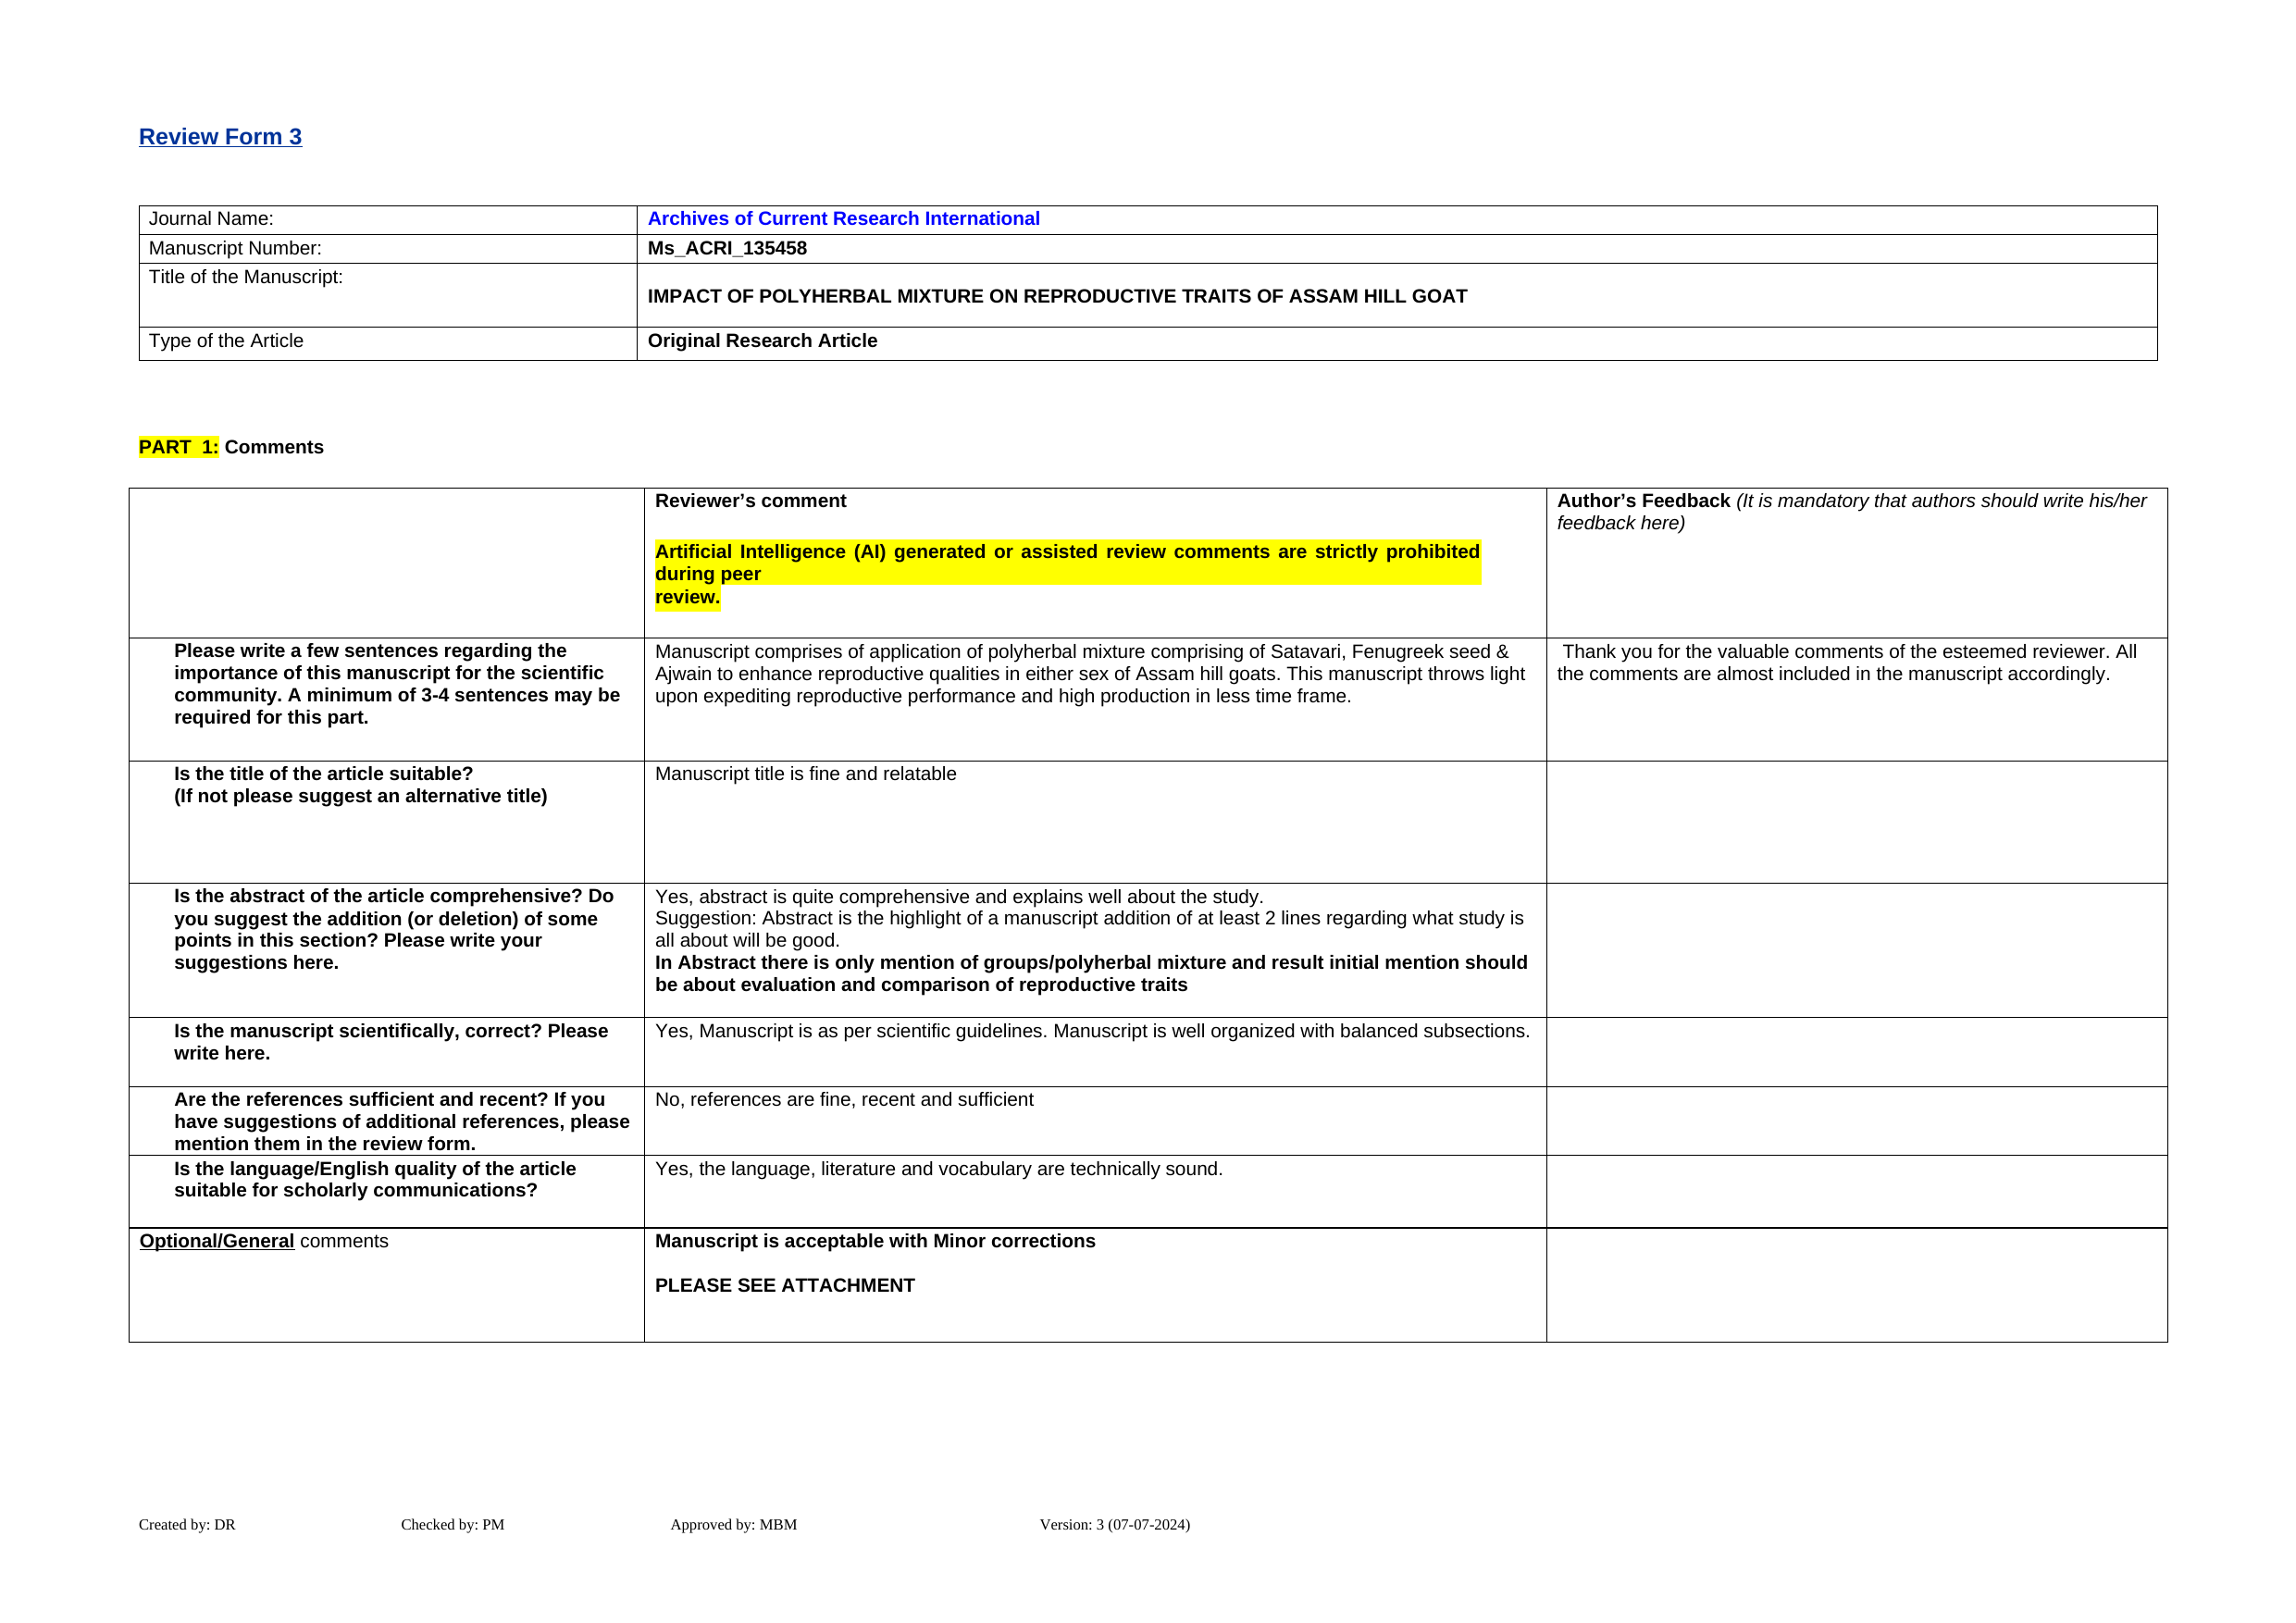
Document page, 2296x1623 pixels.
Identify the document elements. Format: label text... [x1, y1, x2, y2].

table_header Reviewer’s comment [645, 489, 1546, 638]
table_cell [1547, 762, 2167, 883]
table_cell Are the references sufficient and recent? If you have suggestions of additional references, please mention them in the review form. [130, 1087, 644, 1155]
table_cell IMPACT OF POLYHERBAL MIXTURE ON REPRODUCTIVE TRAITS OF ASSAM HILL GOAT [638, 264, 2157, 327]
table_cell Manuscript comprises of application of polyherbal mixture comprising of Satavari, Fenugreek seed & Ajwain to enhance reproductive qualities in either sex of Assam hill goats. This manuscript throws light upon expediting reproductive performance and high production in less time frame. [645, 638, 1546, 761]
table_header Archives of Current Research International [638, 206, 2157, 234]
table_cell Is the manuscript scientifically, correct? Please write here. [130, 1018, 644, 1085]
text PART 1: Comments [219, 436, 1003, 458]
table_cell Title of the Manuscript: [140, 264, 637, 327]
table_cell Type of the Article [140, 328, 637, 360]
table_cell Is the title of the article suitable? (If not please suggest an alternative title) [130, 762, 644, 883]
table_cell Manuscript is acceptable with Minor corrections PLEASE SEE ATTACHMENT [645, 1229, 1546, 1342]
table_cell Yes, Manuscript is as per scientific guidelines. Manuscript is well organized with balanced subsections. [645, 1018, 1546, 1085]
table_cell [1547, 1156, 2167, 1227]
table_cell Thank you for the valuable comments of the esteemed reviewer. All the comments are almost included in the manuscript accordingly. [1547, 638, 2167, 761]
table_cell No, references are fine, recent and sufficient [645, 1087, 1546, 1155]
table_cell Optional/General comments [130, 1229, 644, 1342]
table_cell Manuscript title is fine and relatable [645, 762, 1546, 883]
table_header [130, 489, 644, 638]
table_cell [1547, 1018, 2167, 1085]
table_cell Is the abstract of the article comprehensive? Do you suggest the addition (or deletion) of some points in this section? Please write your suggestions here. [130, 884, 644, 1017]
table_cell Ms_ACRI_135458 [638, 235, 2157, 263]
table_cell Is the language/English quality of the article suitable for scholarly communications? [130, 1156, 644, 1227]
table_cell Manuscript Number: [140, 235, 637, 263]
table_cell Please write a few sentences regarding the importance of this manuscript for the scientific community. A minimum of 3-4 sentences may be required for this part. [130, 638, 644, 761]
table_header Author’s Feedback (It is mandatory that authors should write his/her feedback here) [1547, 489, 2167, 638]
table_cell [1547, 884, 2167, 1017]
table_cell Original Research Article [638, 328, 2157, 360]
table_cell Yes, the language, literature and vocabulary are technically sound. [645, 1156, 1546, 1227]
table_cell Yes, abstract is quite comprehensive and explains well about the study. Suggestion: Abstract is the highlight of a manuscript addition of at least 2 lines regarding what study is all about will be good. In Abstract there is only mention of groups/polyherbal mixture and result initial mention should be about evaluation and comparison of reproductive traits [645, 884, 1546, 1017]
table_cell [1547, 1087, 2167, 1155]
table_cell [1547, 1229, 2167, 1342]
table_header Journal Name: [140, 206, 637, 234]
